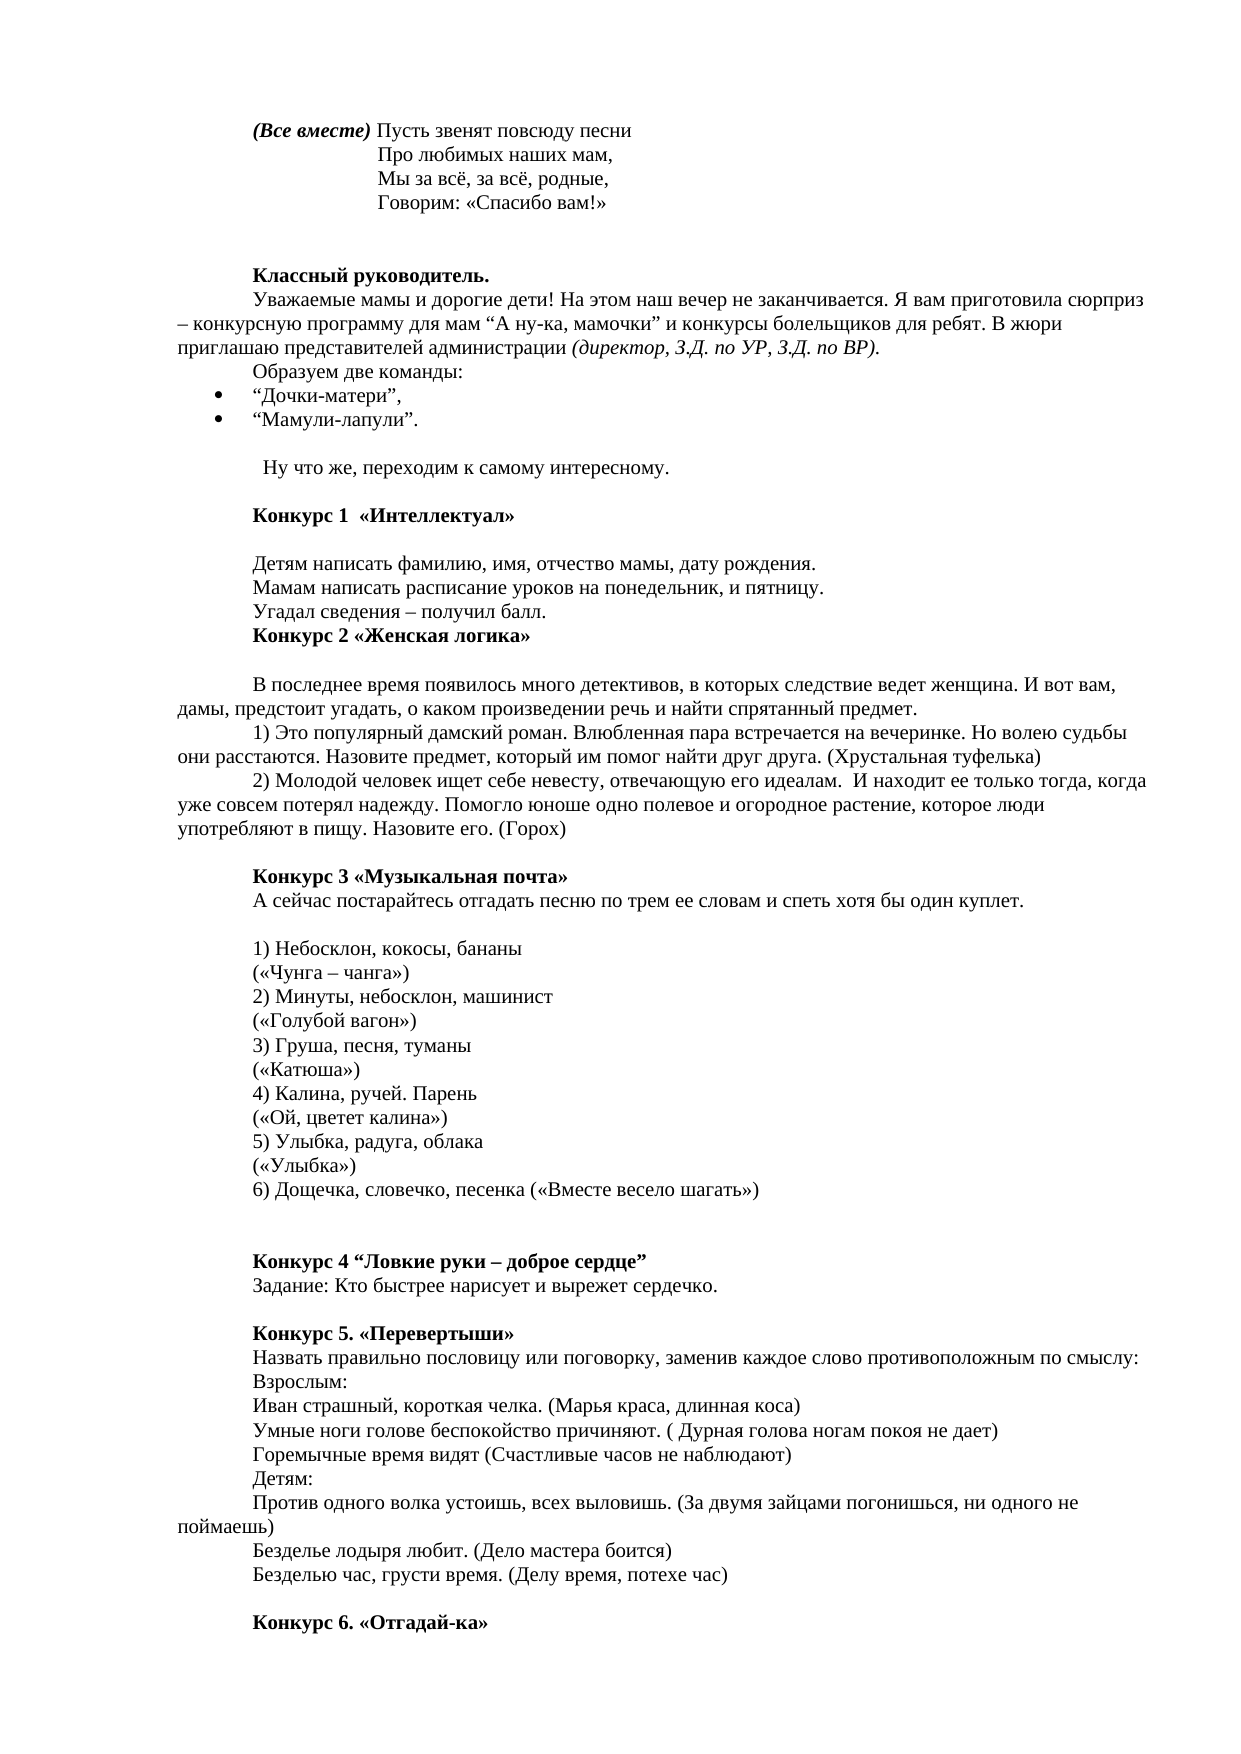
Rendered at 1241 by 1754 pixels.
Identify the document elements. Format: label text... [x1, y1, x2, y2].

text 2) Молодой человек ищет себе невесту, отвечающую его идеалам. И находит ее только тогда, когда уже совсем потерял надежду. Помогло юноше одно полевое и огородное растение, которое люди употребляют в пищу. Назовите его. (Горох) [177, 768, 1152, 840]
text 2) Минуты, небосклон, машинист [177, 984, 1152, 1008]
text (Все вместе) Пусть звенят повсюду песни [177, 118, 1152, 142]
text («Чунга – чанга») [177, 960, 1152, 984]
text Конкурс 4 “Ловкие руки – доброе сердце” [177, 1249, 1152, 1273]
text Ну что же, переходим к самому интересному. [177, 455, 1152, 479]
text Задание: Кто быстрее нарисует и вырежет сердечко. [177, 1273, 1152, 1297]
text Мы за всё, за всё, родные, [177, 166, 1152, 190]
text Конкурс 3 «Музыкальная почта» [177, 864, 1152, 888]
text Умные ноги голове беспокойство причиняют. ( Дурная голова ногам покоя не дает) [177, 1417, 1152, 1442]
text Горемычные время видят (Счастливые часов не наблюдают) [177, 1442, 1152, 1466]
text Детям: [177, 1466, 1152, 1490]
text («Голубой вагон») [177, 1008, 1152, 1032]
text Уважаемые мамы и дорогие дети! На этом наш вечер не заканчивается. Я вам приготовила сюрприз – конкурсную программу для мам “А ну-ка, мамочки” и конкурсы болельщиков для ребят. В жюри приглашаю представителей администрации (директор, З.Д. по УР, З.Д. по ВР). [177, 287, 1152, 359]
text («Катюша») [177, 1057, 1152, 1081]
text Безделью час, грусти время. (Делу время, потехе час) [177, 1562, 1152, 1586]
text 1) Небосклон, кокосы, бананы [177, 936, 1152, 960]
text («Ой, цветет калина») [177, 1105, 1152, 1129]
text А сейчас постарайтесь отгадать песню по трем ее словам и спеть хотя бы один куплет. [177, 888, 1152, 912]
text 5) Улыбка, радуга, облака [177, 1129, 1152, 1153]
text Конкурс 6. «Отгадай-ка» [177, 1610, 1152, 1634]
text Безделье лодыря любит. (Дело мастера боится) [177, 1538, 1152, 1562]
text Угадал сведения – получил балл. [177, 599, 1152, 623]
text В последнее время появилось много детективов, в которых следствие ведет женщина. И вот вам, дамы, предстоит угадать, о каком произведении речь и найти спрятанный предмет. [177, 672, 1152, 720]
list “Дочки-матери”, [215, 383, 1152, 407]
text Конкурс 2 «Женская логика» [177, 623, 1152, 647]
text Взрослым: [177, 1369, 1152, 1393]
text Назвать правильно пословицу или поговорку, заменив каждое слово противоположным по смыслу: [177, 1345, 1152, 1369]
text Против одного волка устоишь, всех выловишь. (За двумя зайцами погонишься, ни одного не поймаешь) [177, 1490, 1152, 1538]
text Детям написать фамилию, имя, отчество мамы, дату рождения. [177, 551, 1152, 575]
text Конкурс 1 «Интеллектуал» [177, 503, 1152, 527]
text 6) Дощечка, словечко, песенка («Вместе весело шагать») [177, 1177, 1152, 1201]
text Образуем две команды: [177, 359, 1152, 383]
text 4) Калина, ручей. Парень [177, 1081, 1152, 1105]
text 3) Груша, песня, туманы [177, 1032, 1152, 1057]
text Конкурс 5. «Перевертыши» [177, 1321, 1152, 1345]
text Мамам написать расписание уроков на понедельник, и пятницу. [177, 575, 1152, 599]
text Классный руководитель. [177, 262, 1152, 287]
text Иван страшный, короткая челка. (Марья краса, длинная коса) [177, 1393, 1152, 1417]
text Про любимых наших мам, [177, 142, 1152, 166]
text 1) Это популярный дамский роман. Влюбленная пара встречается на вечеринке. Но волею судьбы они расстаются. Назовите предмет, который им помог найти друг друга. (Хрустальная туфелька) [177, 720, 1152, 768]
list “Мамули-лапули”. [215, 407, 1152, 431]
text («Улыбка») [177, 1153, 1152, 1177]
text Говорим: «Спасибо вам!» [177, 190, 1152, 214]
